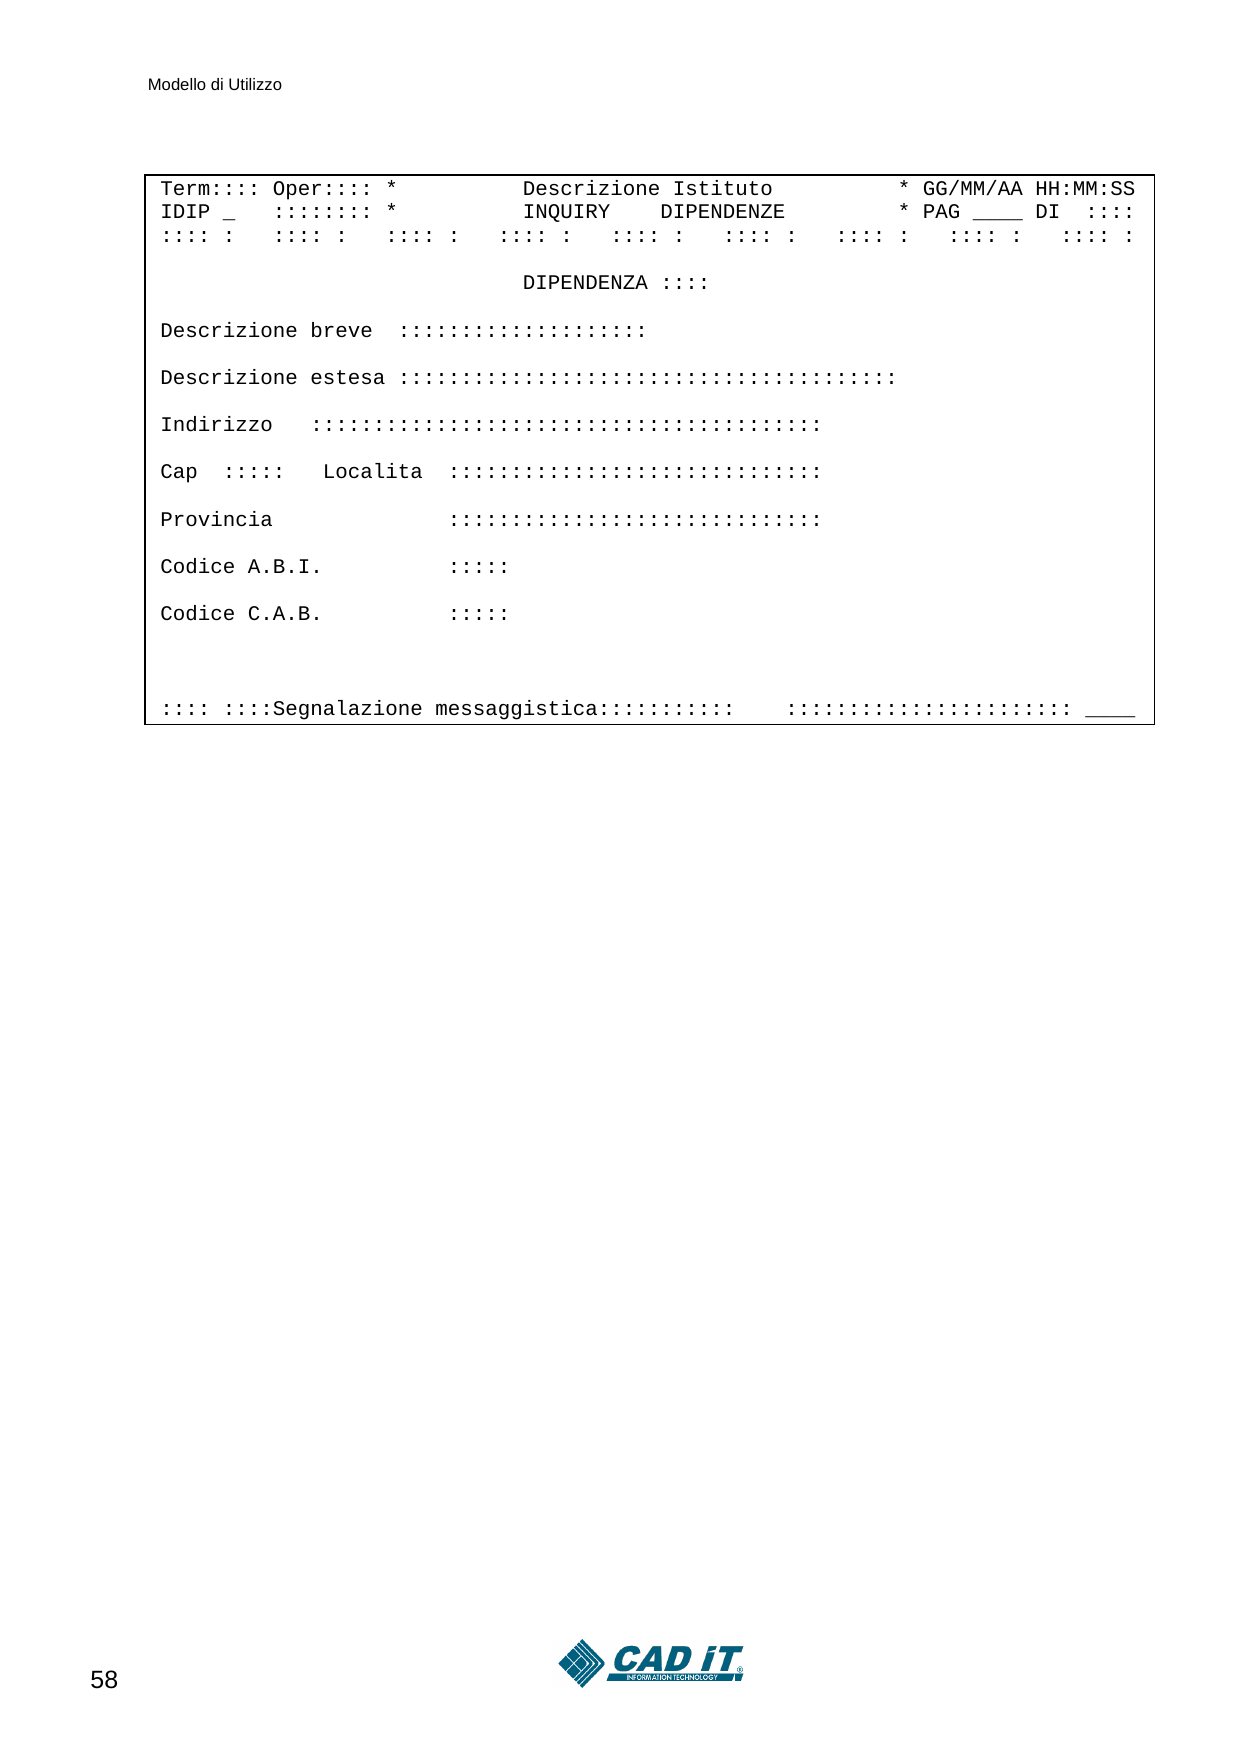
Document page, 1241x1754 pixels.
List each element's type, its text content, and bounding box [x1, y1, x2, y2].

text Cap ::::: Localita :::::::::::::::::::::::::::::: [148, 461, 1152, 485]
text Descrizione estesa :::::::::::::::::::::::::::::::::::::::: [148, 367, 1152, 391]
text Descrizione breve :::::::::::::::::::: [148, 319, 1152, 343]
text :::: : :::: : :::: : :::: : :::: : :::: : :::: : :::: : :::: : [148, 225, 1152, 249]
text Term:::: Oper:::: * Descrizione Istituto * GG/MM/AA HH:MM:SS [146, 176, 1154, 201]
text Provincia :::::::::::::::::::::::::::::: [148, 509, 1152, 532]
text Codice A.B.I. ::::: [148, 556, 1152, 580]
text IDIP _ :::::::: * INQUIRY DIPENDENZE * PAG ____ DI :::: [148, 201, 1152, 225]
text DIPENDENZA :::: [148, 272, 1152, 296]
picture [552, 1637, 747, 1690]
text Indirizzo ::::::::::::::::::::::::::::::::::::::::: [148, 414, 1152, 438]
text :::: ::::Segnalazione messaggistica::::::::::: ::::::::::::::::::::::: ____ [146, 694, 1154, 724]
text Codice C.A.B. ::::: [148, 603, 1152, 627]
